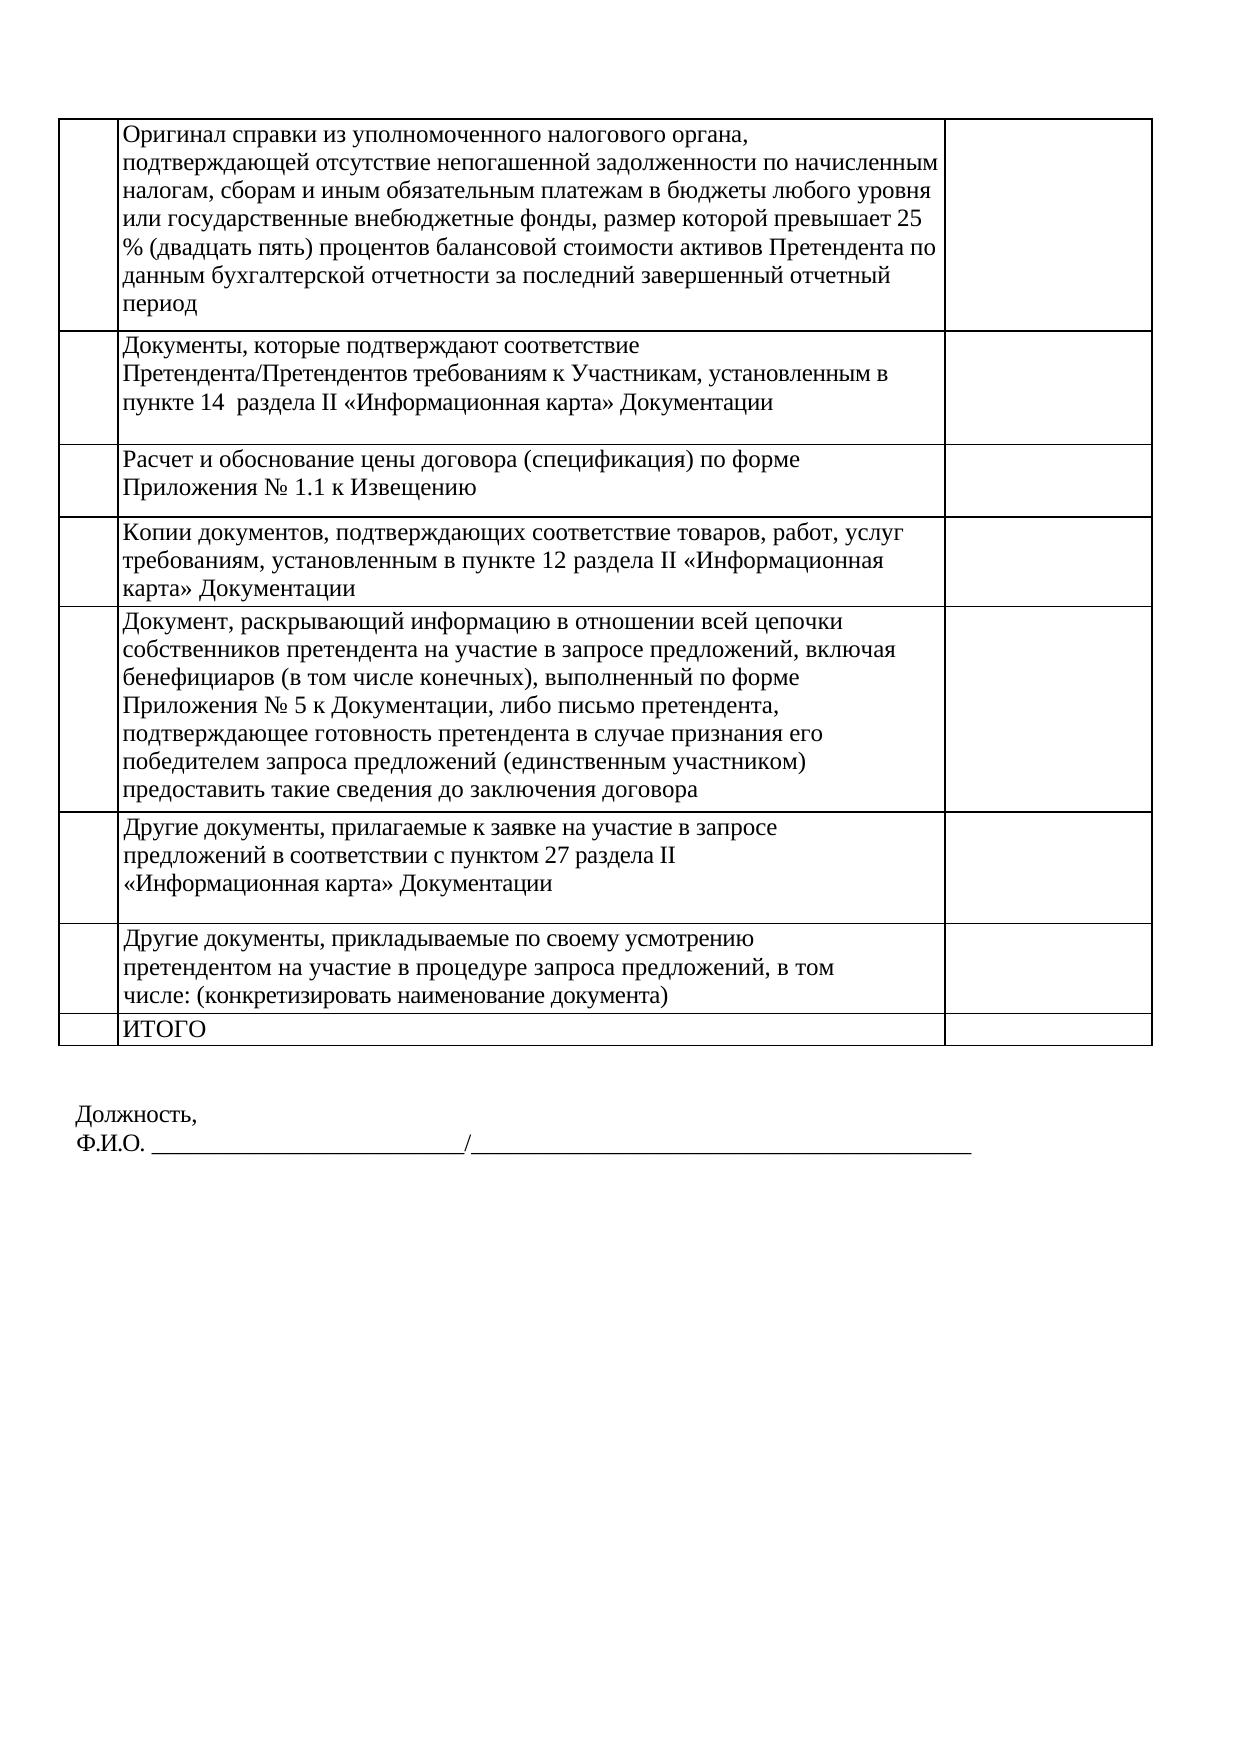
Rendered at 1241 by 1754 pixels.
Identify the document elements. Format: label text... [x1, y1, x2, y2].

table_cell [946, 924, 1151, 1013]
table_cell [946, 120, 1151, 330]
table_cell Другие документы, прикладываемые по своему усмотрению претендентом на участие в процедуре запроса предложений, в том числе: (конкретизировать наименование документа) [119, 924, 944, 1013]
table_cell [60, 924, 117, 1013]
table_cell [60, 607, 117, 811]
table_cell Другие документы, прилагаемые к заявке на участие в запросе предложений в соответствии с пунктом 27 раздела II «Информационная карта» Документации [119, 813, 944, 923]
table_cell Документ, раскрывающий информацию в отношении всей цепочки собственников претендента на участие в запросе предложений, включая бенефициаров (в том числе конечных), выполненный по форме Приложения № 5 к Документации, либо письмо претендента, подтверждающее готовность претендента в случае признания его победителем запроса предложений (единственным участником) предоставить такие сведения до заключения договора [119, 607, 944, 811]
table_cell [946, 518, 1151, 606]
table_cell [946, 1014, 1151, 1045]
table_cell [60, 518, 117, 606]
text Должность, [75, 1099, 1181, 1128]
table_cell [60, 1014, 117, 1045]
text Ф.И.О. _________________________/________________________________________ [76, 1128, 1181, 1157]
table_cell [946, 445, 1151, 516]
table_cell [946, 607, 1151, 811]
table_cell Оригинал справки из уполномоченного налогового органа, подтверждающей отсутствие непогашенной задолженности по начисленным налогам, сборам и иным обязательным платежам в бюджеты любого уровня или государственные внебюджетные фонды, размер которой превышает 25 % (двадцать пять) процентов балансовой стоимости активов Претендента по данным бухгалтерской отчетности за последний завершенный отчетный период [119, 120, 944, 330]
table_cell [60, 445, 117, 516]
table_cell Расчет и обоснование цены договора (спецификация) по форме Приложения № 1.1 к Извещению [119, 445, 944, 516]
table_cell Документы, которые подтверждают соответствие Претендента/Претендентов требованиям к Участникам, установленным в пункте 14 раздела II «Информационная карта» Документации [119, 332, 944, 443]
table_cell [946, 813, 1151, 923]
table_cell [60, 813, 117, 923]
table_cell [60, 332, 117, 443]
table_cell [60, 120, 117, 330]
table_cell [946, 332, 1151, 443]
table_cell Копии документов, подтверждающих соответствие товаров, работ, услуг требованиям, установленным в пункте 12 раздела II «Информационная карта» Документации [119, 518, 944, 606]
table_cell ИТОГО [119, 1014, 944, 1045]
